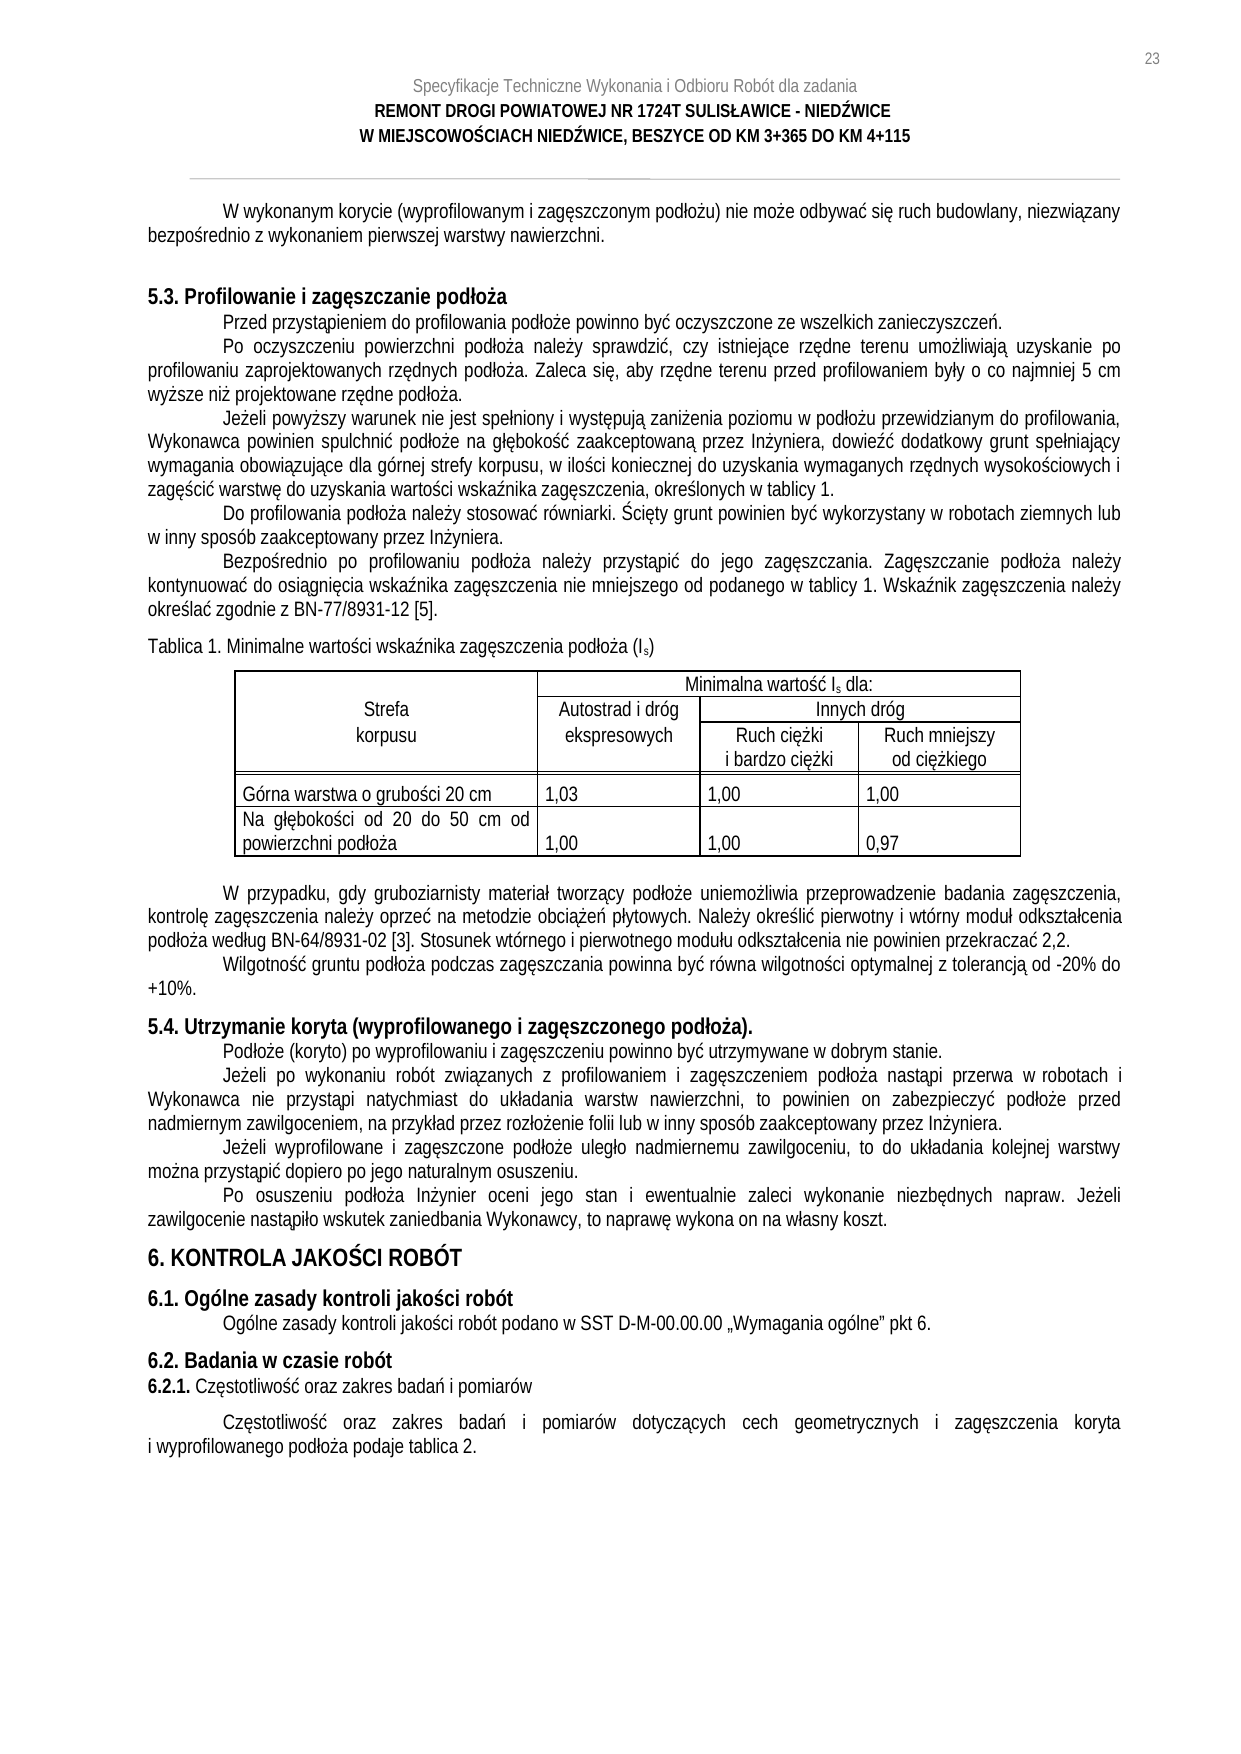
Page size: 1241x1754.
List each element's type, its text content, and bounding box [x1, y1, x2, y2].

table_cell 1,03 [538, 775, 699, 806]
text Przed przystąpieniem do profilowania podłoże powinno być oczyszczone ze wszelkich zanieczyszczeń. [148, 310, 1122, 334]
subtitle 6.1. Ogólne zasady kontroli jakości robót [148, 1284, 1122, 1311]
table_cell 0,97 [859, 807, 1020, 855]
text Ogólne zasady kontroli jakości robót podano w SST D-M-00.00.00 „Wymagania ogólne” pkt 6. [148, 1311, 1122, 1335]
table_cell 1,00 [701, 775, 858, 806]
table_cell 1,00 [859, 775, 1020, 806]
table_cell Górna warstwa o grubości 20 cm [236, 775, 537, 806]
text Jeżeli po wykonaniu robót związanych z profilowaniem i zagęszczeniem podłoża nastąpi przerwa w robotach i Wykonawca nie przystąpi natychmiast do układania warstw nawierzchni, to powinien on zabezpieczyć podłoże przed nadmiernym zawilgoceniem, na przykład przez rozłożenie folii lub w inny sposób zaakceptowany przez Inżyniera. [148, 1063, 1122, 1135]
table_cell Ruch mniejszy od ciężkiego [859, 723, 1020, 771]
text 6.2.1. Częstotliwość oraz zakres badań i pomiarów [148, 1374, 1122, 1398]
subtitle 5.3. Profilowanie i zagęszczanie podłoża [148, 283, 1122, 310]
table_cell 1,00 [538, 807, 699, 855]
text W przypadku, gdy gruboziarnisty materiał tworzący podłoże uniemożliwia przeprowadzenie badania zagęszczenia, kontrolę zagęszczenia należy oprzeć na metodzie obciążeń płytowych. Należy określić pierwotny i wtórny moduł odkształcenia podłoża według BN-64/8931-02 [3]. Stosunek wtórnego i pierwotnego modułu odkształcenia nie powinien przekraczać 2,2. [148, 881, 1122, 952]
table_cell Innych dróg [701, 697, 1020, 721]
subtitle 5.4. Utrzymanie koryta (wyprofilowanego i zagęszczonego podłoża). [148, 1013, 1122, 1039]
table_cell ekspresowych [538, 721, 699, 771]
text Częstotliwość oraz zakres badań i pomiarów dotyczących cech geometrycznych i zagęszczenia koryta i wyprofilowanego podłoża podaje tablica 2. [148, 1410, 1122, 1458]
subtitle 6. kontrola jakości robót [148, 1243, 1122, 1272]
table_cell Autostrad i dróg [538, 697, 699, 721]
table_header Minimalna wartość Is dla: [538, 672, 1020, 696]
text Po osuszeniu podłoża Inżynier oceni jego stan i ewentualnie zaleci wykonanie niezbędnych napraw. Jeżeli zawilgocenie nastąpiło wskutek zaniedbania Wykonawcy, to naprawę wykona on na własny koszt. [148, 1183, 1122, 1231]
table_cell Strefa [236, 696, 537, 721]
text Bezpośrednio po profilowaniu podłoża należy przystąpić do jego zagęszczania. Zagęszczanie podłoża należy kontynuować do osiągnięcia wskaźnika zagęszczenia nie mniejszego od podanego w tablicy 1. Wskaźnik zagęszczenia należy określać zgodnie z BN-77/8931-12 [5]. [148, 549, 1122, 621]
table_cell Ruch ciężki i bardzo ciężki [701, 723, 858, 771]
text Jeżeli powyższy warunek nie jest spełniony i występują zaniżenia poziomu w podłożu przewidzianym do profilowania, Wykonawca powinien spulchnić podłoże na głębokość zaakceptowaną przez Inżyniera, dowieźć dodatkowy grunt spełniający wymagania obowiązujące dla górnej strefy korpusu, w ilości koniecznej do uzyskania wymaganych rzędnych wysokościowych i zagęścić warstwę do uzyskania wartości wskaźnika zagęszczenia, określonych w tablicy 1. [148, 406, 1122, 501]
table_cell 1,00 [701, 807, 858, 855]
text Podłoże (koryto) po wyprofilowaniu i zagęszczeniu powinno być utrzymywane w dobrym stanie. [148, 1039, 1122, 1063]
text Wilgotność gruntu podłoża podczas zagęszczania powinna być równa wilgotności optymalnej z tolerancją od -20% do +10%. [148, 952, 1122, 1000]
text Do profilowania podłoża należy stosować równiarki. Ścięty grunt powinien być wykorzystany w robotach ziemnych lub w inny sposób zaakceptowany przez Inżyniera. [148, 501, 1122, 549]
text Tablica 1. Minimalne wartości wskaźnika zagęszczenia podłoża (Is) [148, 634, 1122, 658]
text Po oczyszczeniu powierzchni podłoża należy sprawdzić, czy istniejące rzędne terenu umożliwiają uzyskanie po profilowaniu zaprojektowanych rzędnych podłoża. Zaleca się, aby rzędne terenu przed profilowaniem były o co najmniej 5 cm wyższe niż projektowane rzędne podłoża. [148, 334, 1122, 406]
table_header [236, 672, 537, 696]
subtitle 6.2. Badania w czasie robót [148, 1347, 1122, 1374]
table_cell Na głębokości od 20 do 50 cm od powierzchni podłoża [236, 807, 537, 855]
table_cell korpusu [236, 721, 537, 771]
text Jeżeli wyprofilowane i zagęszczone podłoże uległo nadmiernemu zawilgoceniu, to do układania kolejnej warstwy można przystąpić dopiero po jego naturalnym osuszeniu. [148, 1135, 1122, 1183]
text W wykonanym korycie (wyprofilowanym i zagęszczonym podłożu) nie może odbywać się ruch budowlany, niezwiązany bezpośrednio z wykonaniem pierwszej warstwy nawierzchni. [148, 199, 1122, 247]
